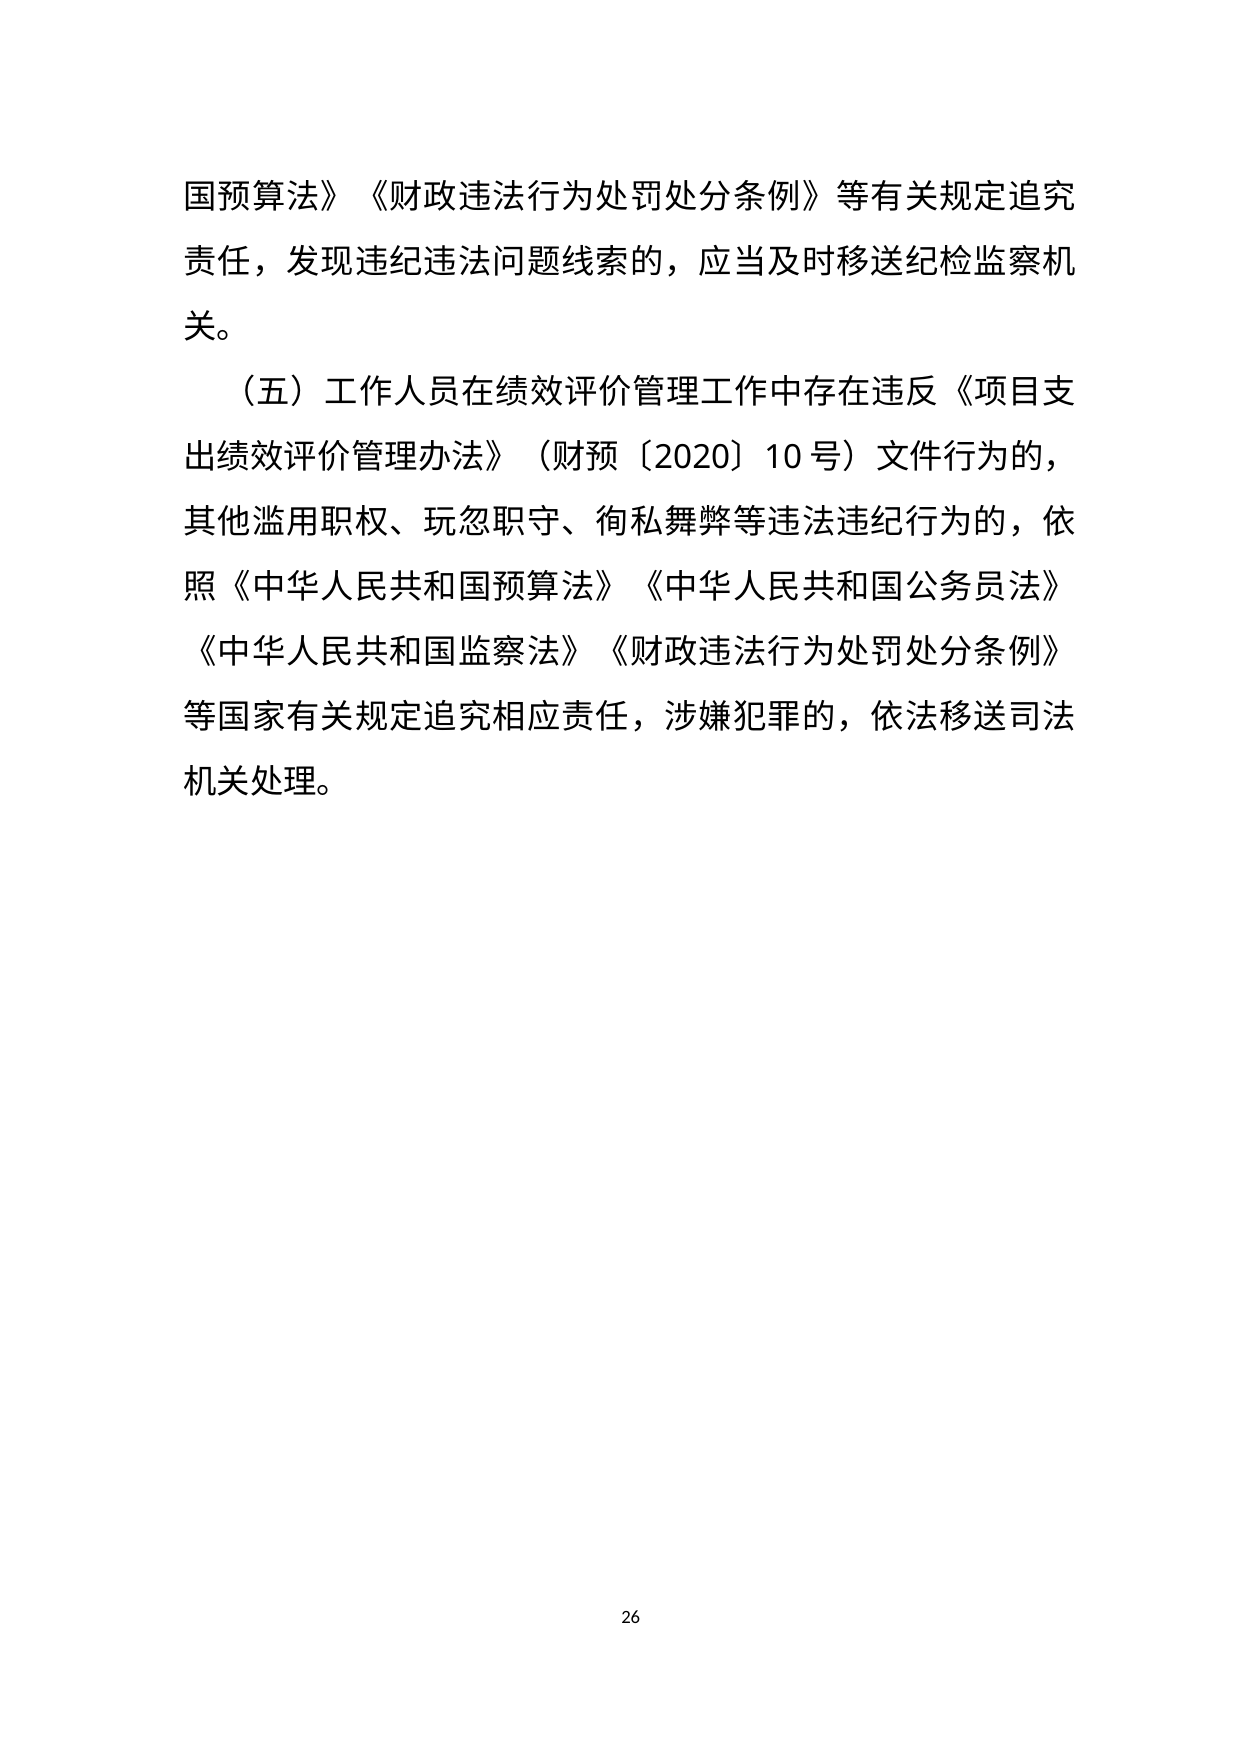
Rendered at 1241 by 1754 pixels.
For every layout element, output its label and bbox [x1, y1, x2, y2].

text [183, 162, 1078, 812]
